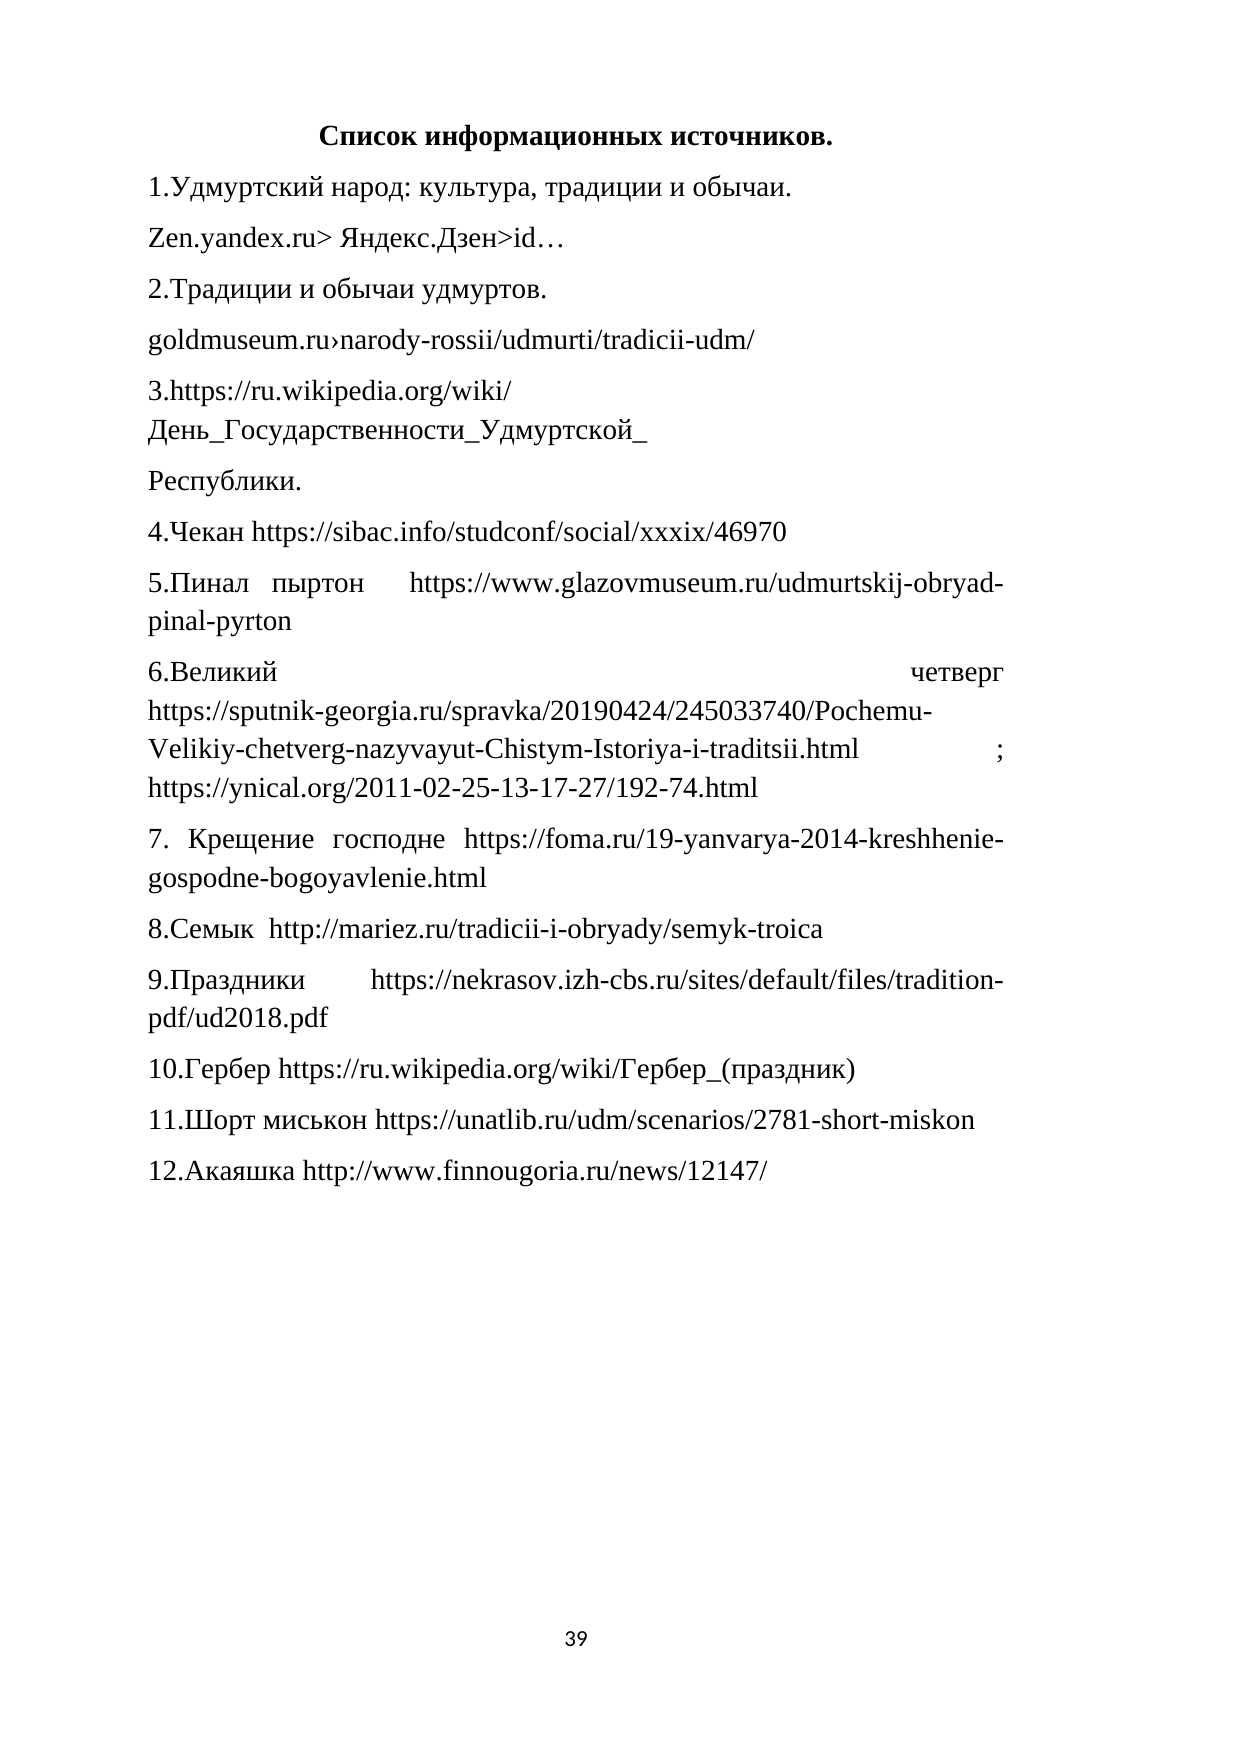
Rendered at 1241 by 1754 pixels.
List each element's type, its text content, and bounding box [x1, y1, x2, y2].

subtitle 3.https://ru.wikipedia.org/wiki/День_Государственности_Удмуртской_ [148, 373, 1004, 445]
text 5.Пинал пыртон https://www.glazovmuseum.ru/udmurtskij-obryad-pinal-pyrton [148, 565, 1004, 637]
text 11.Шорт миськон https://unatlib.ru/udm/scenarios/2781-short-miskon [148, 1102, 1004, 1136]
subtitle goldmuseum.ru›narody-rossii/udmurti/tradicii-udm/ [148, 322, 1004, 356]
text Список информационных источников. [148, 118, 1004, 152]
text 10.Гербер https://ru.wikipedia.org/wiki/Гербер_(праздник) [148, 1051, 1004, 1085]
text 8.Семык http://mariez.ru/tradicii-i-obryady/semyk-troica [148, 911, 1004, 944]
text 4.Чекан https://sibac.info/studconf/social/xxxix/46970 [148, 514, 1004, 547]
text 9.Праздники https://nekrasov.izh-cbs.ru/sites/default/files/tradition-pdf/ud2018.pdf [148, 962, 1004, 1034]
text 7. Крещение господне https://foma.ru/19-yanvarya-2014-kreshhenie-gospodne-bogoyavlenie.html [148, 821, 1004, 893]
text 12.Акаяшка http://www.finnougoria.ru/news/12147/ [148, 1153, 1004, 1187]
text Zen.yandex.ru> Яндекс.Дзен>id… [148, 220, 1004, 254]
subtitle Республики. [148, 463, 1004, 496]
text 6.Великий четверг https://sputnik-georgia.ru/spravka/20190424/245033740/Pochemu-Velikiy-chetverg-nazyvayut-Chistym-Istoriya-i-traditsii.html ; https://ynical.org/2011-02-25-13-17-27/192-74.html [148, 654, 1004, 804]
text 2.Традиции и обычаи удмуртов. [148, 271, 1004, 305]
text 1.Удмуртский народ: культура, традиции и обычаи. [148, 169, 1004, 203]
